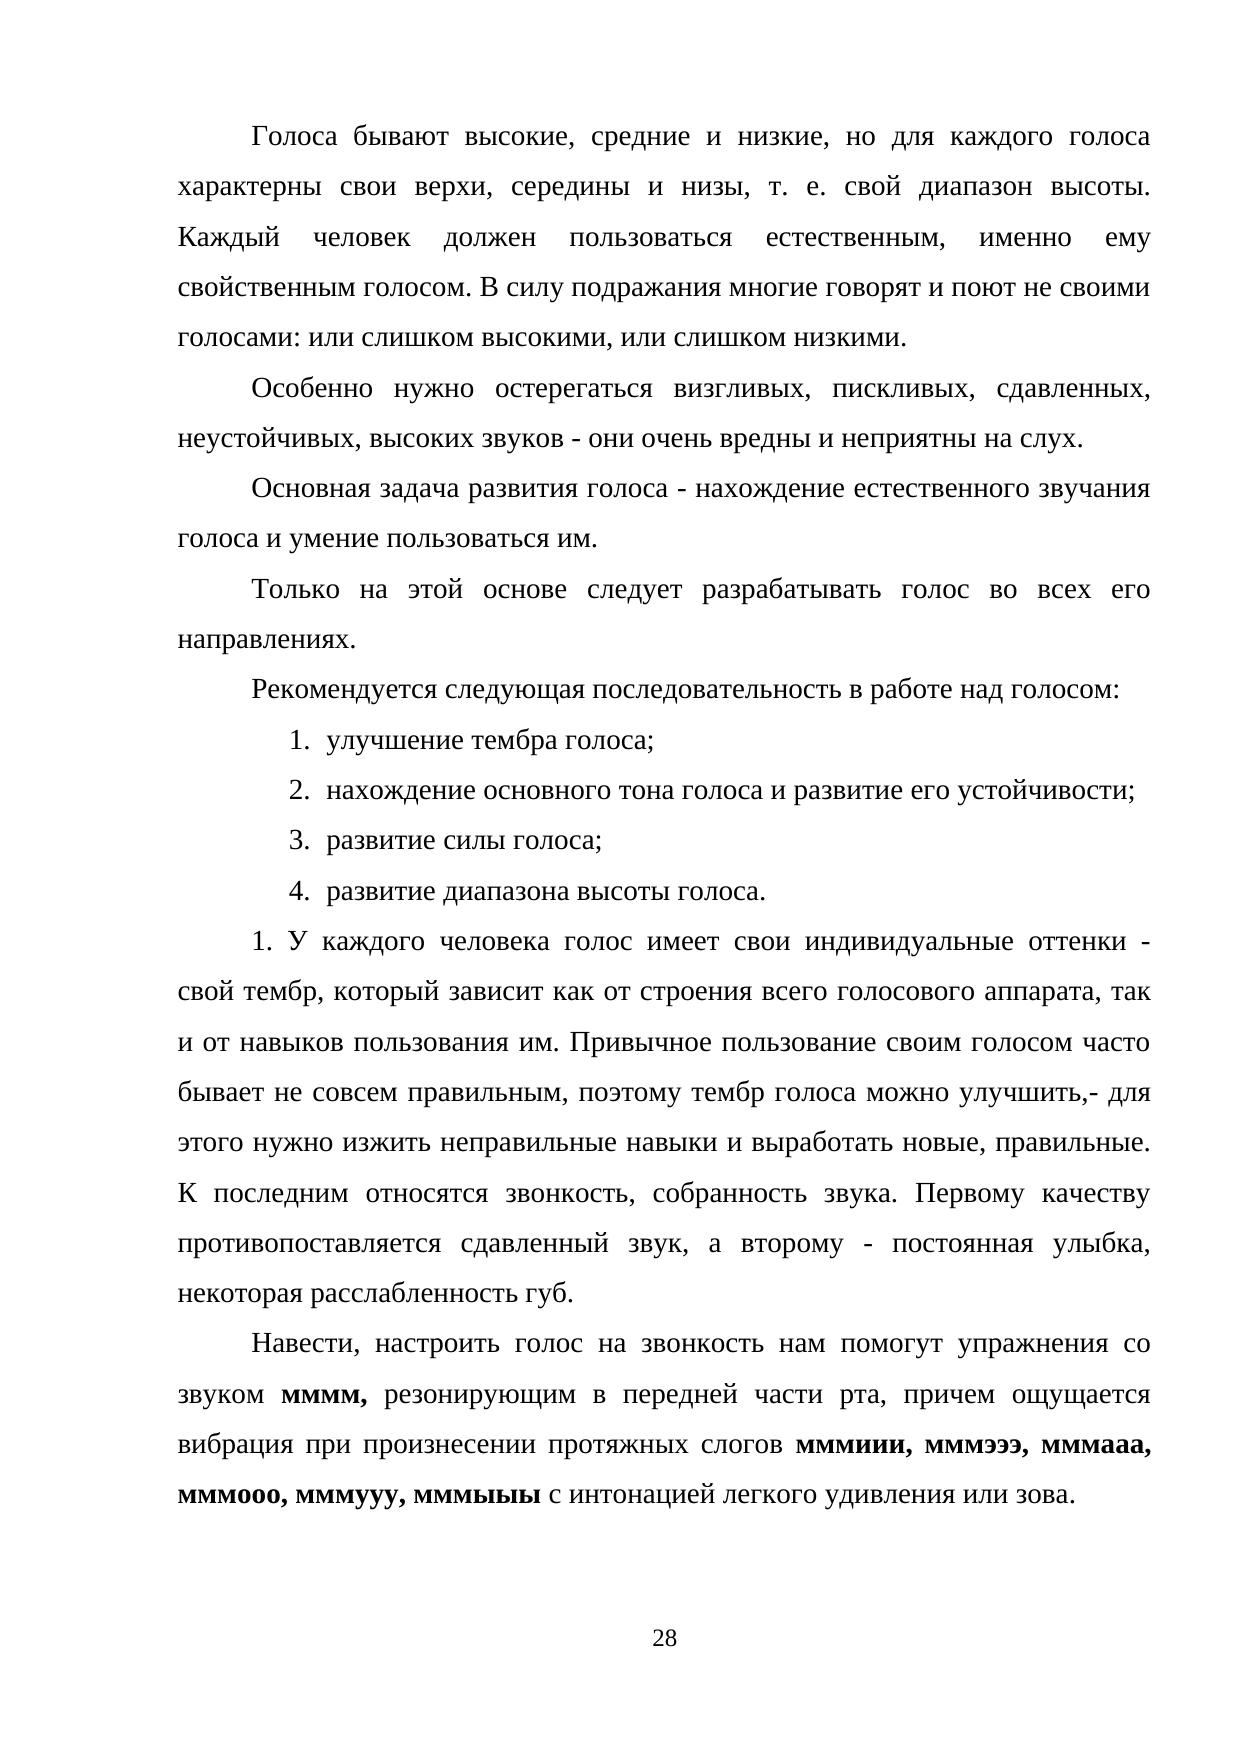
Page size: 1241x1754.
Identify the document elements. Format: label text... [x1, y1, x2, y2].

text Рекомендуется следующая последовательность в работе над голосом: [177, 672, 1152, 705]
list нахождение основного тона голоса и развитие его устойчивости; [288, 772, 1152, 806]
text Голоса бывают высокие, средние и низкие, но для каждого голоса характерны свои верхи, середины и низы, т. е. свой диапазон высоты. Каждый человек должен пользоваться естественным, именно ему свойственным голосом. В силу подражания многие говорят и поют не своими голосами: или слишком высокими, или слишком низкими. [177, 118, 1152, 353]
text Основная задача развития голоса - нахождение естественного звучания голоса и умение пользоваться им. [177, 470, 1152, 554]
list развитие диапазона высоты голоса. [288, 873, 1152, 906]
list развитие силы голоса; [288, 822, 1152, 856]
text Навести, настроить голос на звонкость нам помогут упражнения со звуком мммм, резонирующим в передней части рта, причем ощущается вибрация при произнесении протяжных слогов мммиии, мммэээ, мммааа, мммооо, мммууу, мммыыы с интонацией легкого удивления или зова. [177, 1326, 1152, 1510]
text 1. У каждого человека голос имеет свои индивидуальные оттенки - свой тембр, который зависит как от строения всего голосового аппарата, так и от навыков пользования им. Привычное пользование своим голосом часто бывает не совсем правильным, поэтому тембр голоса можно улучшить,- для этого нужно изжить неправильные навыки и выработать новые, правильные. К последним относятся звонкость, собранность звука. Первому качеству противопоставляется сдавленный звук, а второму - постоянная улыбка, некоторая расслабленность губ. [177, 923, 1152, 1309]
text Особенно нужно остерегаться визгливых, пискливых, сдавленных, неустойчивых, высоких звуков - они очень вредны и неприятны на слух. [177, 370, 1152, 453]
list улучшение тембра голоса; [288, 722, 1152, 755]
text Только на этой основе следует разрабатывать голос во всех его направлениях. [177, 571, 1152, 655]
